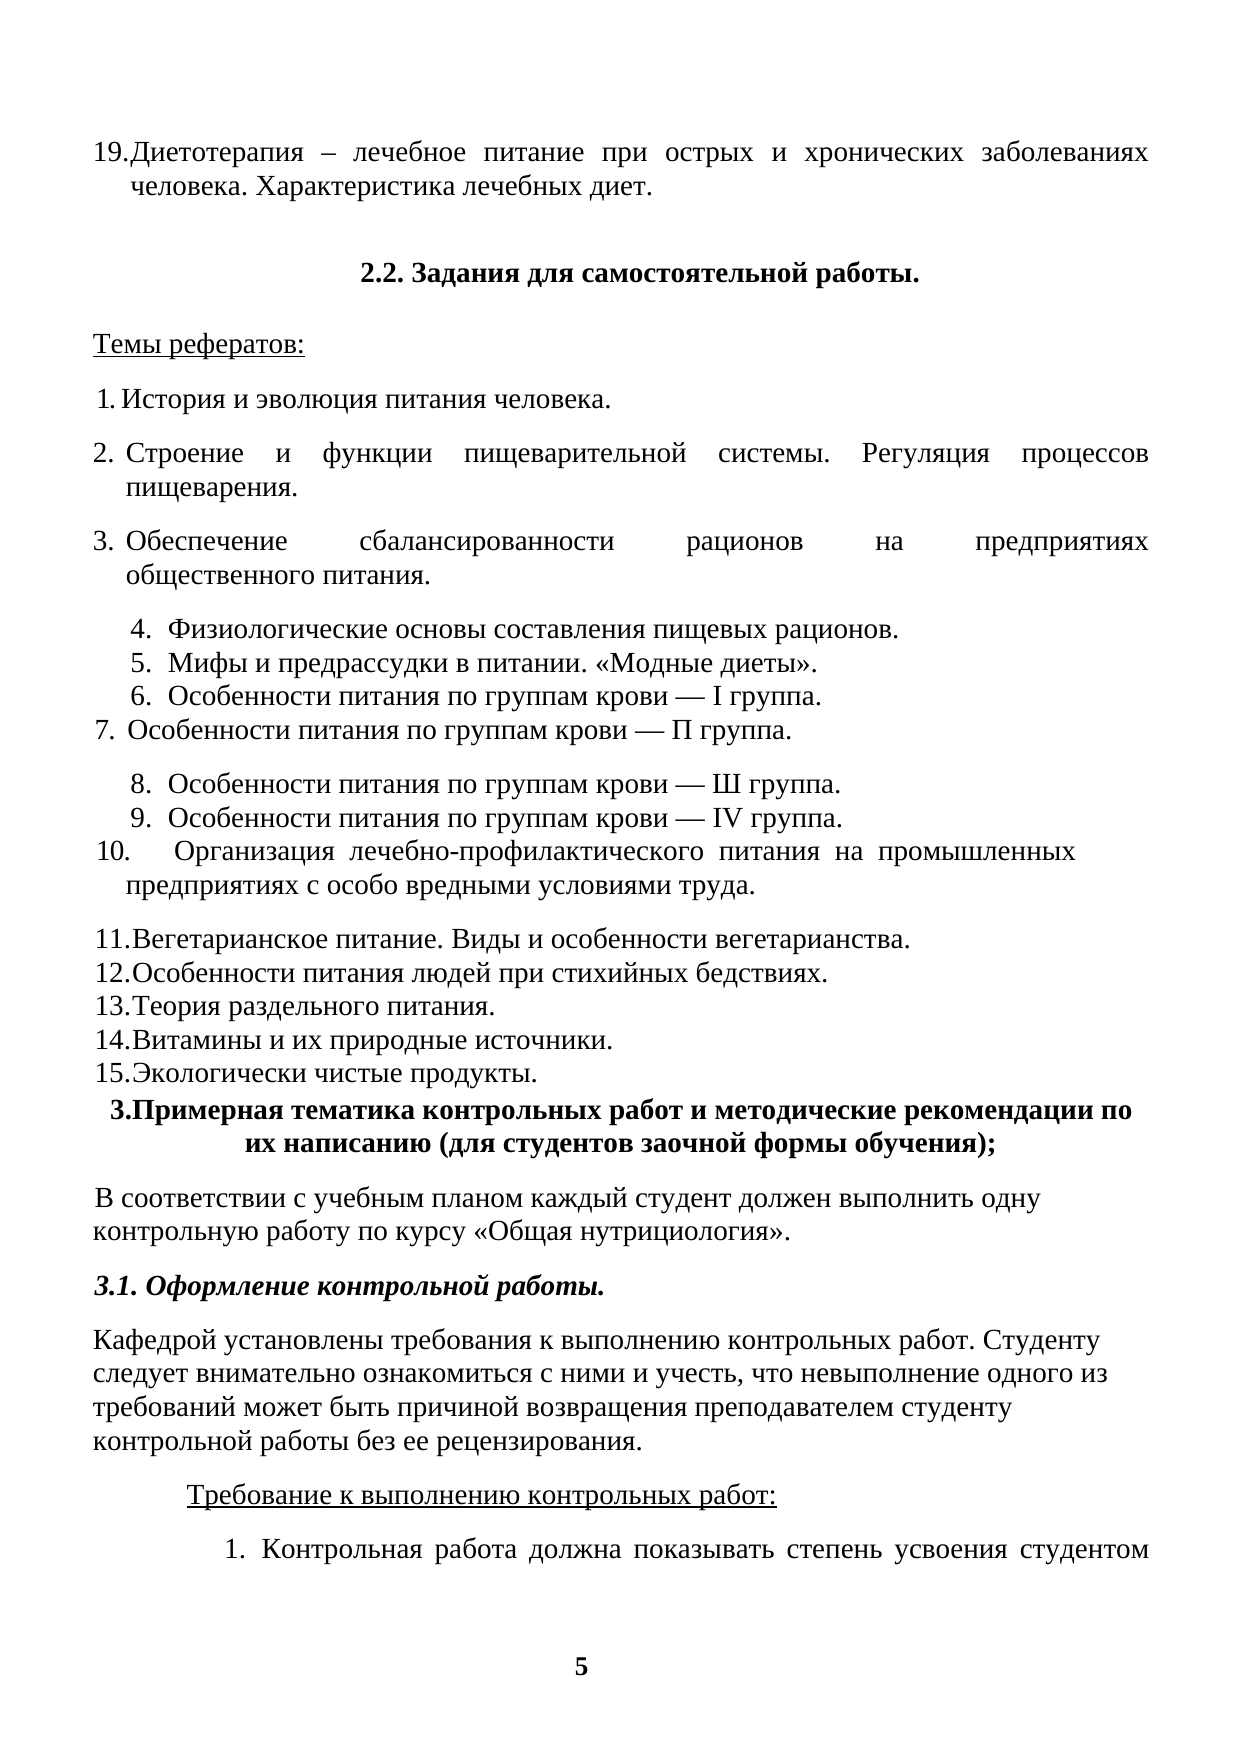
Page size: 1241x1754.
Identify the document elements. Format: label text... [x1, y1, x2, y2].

list Физиологические основы составления пищевых рационов. [130, 611, 1150, 645]
text Кафедрой установлены требования к выполнению контрольных работ. Студенту следует внимательно ознакомиться с ними и учесть, что невыполнение одного из требований может быть причиной возвращения преподавателем студенту контрольной работы без ее рецензирования. [93, 1322, 1150, 1456]
text 10. Организация лечебно-профилактического питания на промышленных предприятиях с особо вредными условиями труда. [96, 833, 1150, 900]
text Требование к выполнению контрольных работ: [93, 1477, 1150, 1511]
list Мифы и предрассудки в питании. «Модные диеты». [130, 645, 1150, 678]
list Витамины и их природные источники. [94, 1022, 1150, 1055]
text 3.1. Оформление контрольной работы. [93, 1268, 1150, 1301]
list Диетотерапия – лечебное питание при острых и хронических заболеваниях человека. Характеристика лечебных диет. [93, 134, 1150, 201]
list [224, 1531, 1150, 1565]
list Теория раздельного питания. [94, 988, 1150, 1022]
text 1. История и эволюция питания человека. [96, 381, 1150, 414]
list Особенности питания по группам крови — I группа. [130, 678, 1150, 712]
list Вегетарианское питание. Виды и особенности вегетарианства. [94, 921, 1150, 955]
list Особенности питания по группам крови — Ш группа. [130, 766, 1150, 800]
text 2. Строение и функции пищеварительной системы. Регуляция процессов пищеварения. [93, 435, 1150, 502]
list Экологически чистые продукты. [94, 1055, 1150, 1089]
text Темы рефератов: [93, 327, 1148, 360]
text 7. Особенности питания по группам крови — П группа. [94, 712, 1150, 745]
text 3. Обеспечение сбалансированности рационов на предприятиях общественного питания. [93, 523, 1150, 590]
text 3.Примерная тематика контрольных работ и методические рекомендации по их написанию (для студентов заочной формы обучения); [93, 1092, 1148, 1159]
list Особенности питания по группам крови — IV группа. [130, 800, 1150, 833]
text В соответствии с учебным планом каждый студент должен выполнить одну контрольную работу по курсу «Общая нутрициология». [93, 1180, 1150, 1247]
text 2.2. Задания для самостоятельной работы. [130, 256, 1150, 289]
list Особенности питания людей при стихийных бедствиях. [94, 955, 1150, 988]
